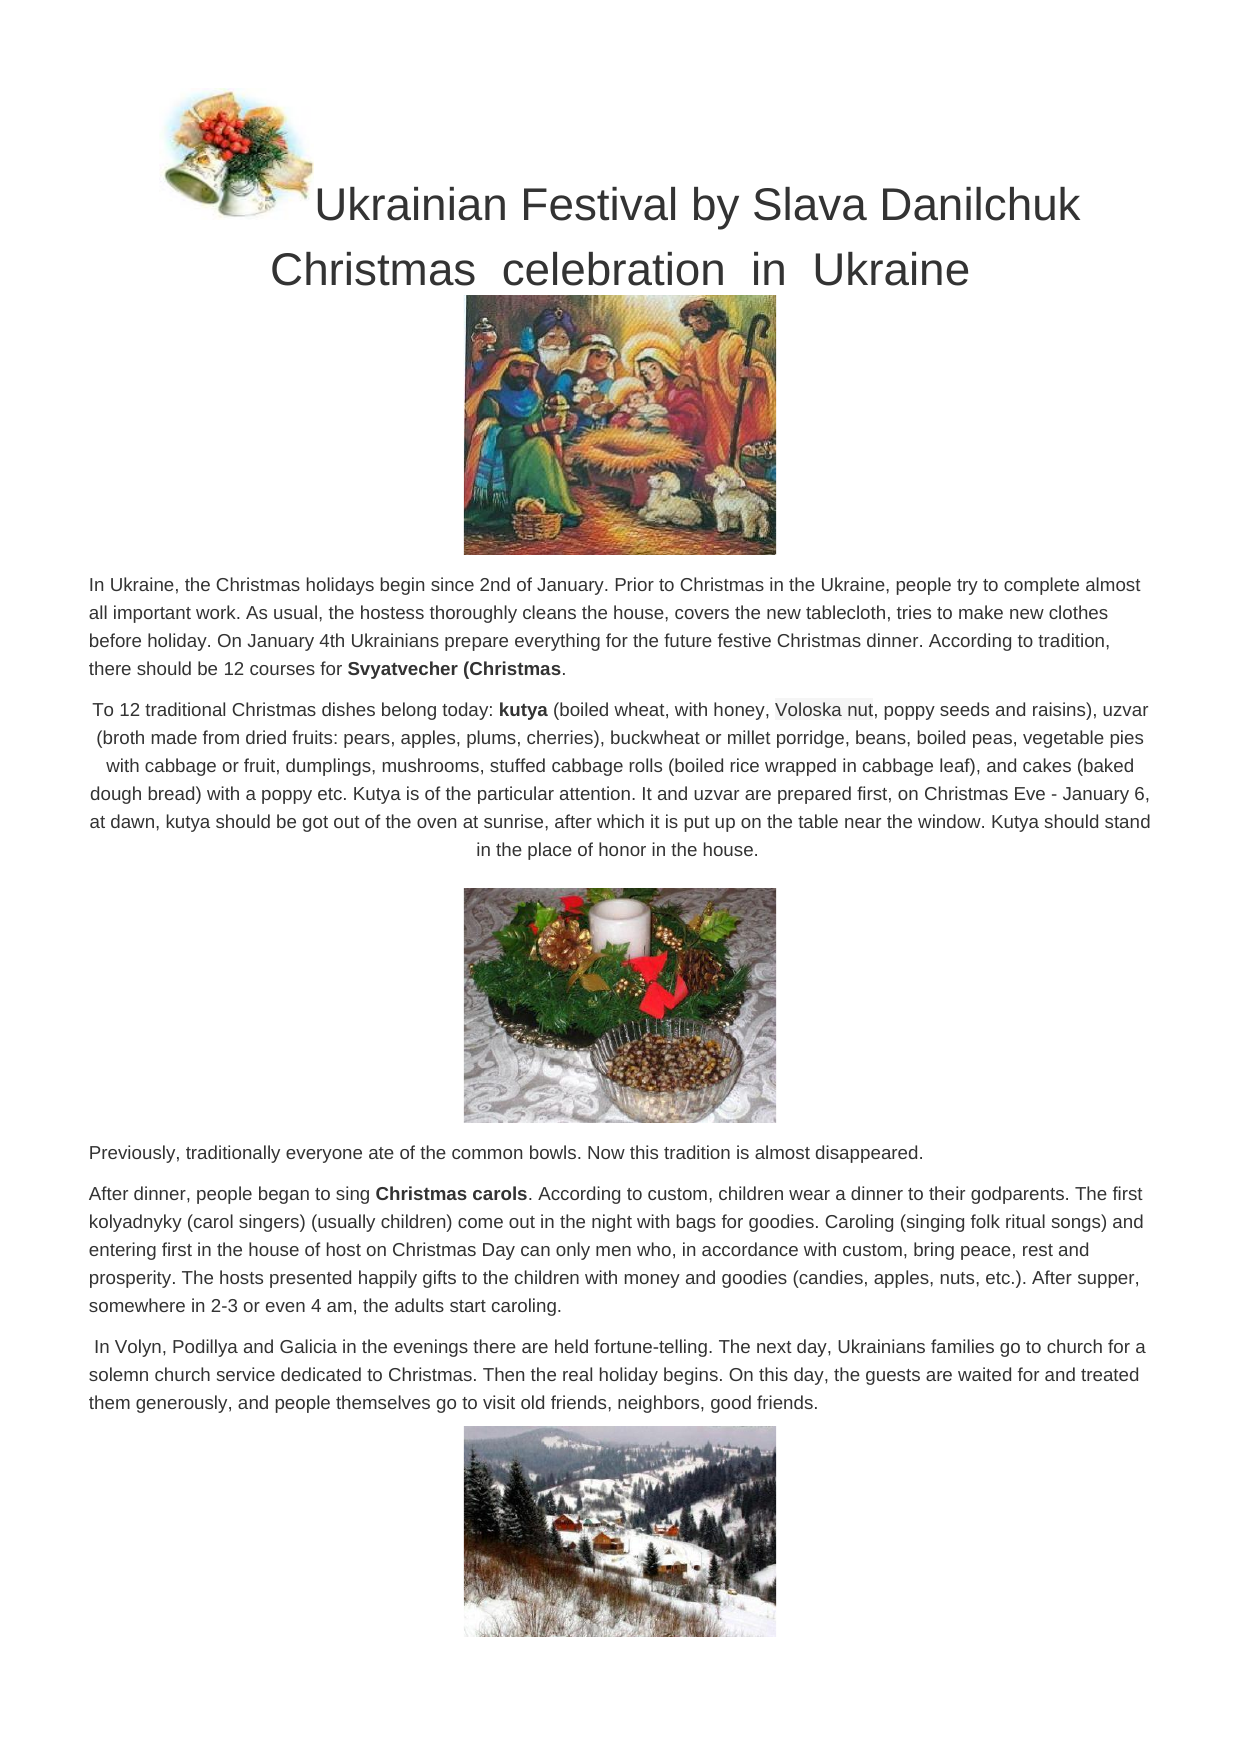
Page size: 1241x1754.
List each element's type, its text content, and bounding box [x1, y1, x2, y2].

text After dinner, people began to sing Christmas carols. According to custom, children wear a dinner to their godparents. The first kolyadnyky (carol singers) (usually children) come out in the night with bags for goodies. Caroling (singing folk ritual songs) and entering first in the house of host on Christmas Day can only men who, in accordance with custom, bring peace, rest and prosperity. The hosts presented happily gifts to the children with money and goodies (candies, apples, nuts, etc.). After supper, somewhere in 2-3 or even 4 am, the adults start caroling. [89, 1176, 1152, 1317]
text In Volyn, Podillya and Galicia in the evenings there are held fortune-telling. The next day, Ukrainians families go to church for a solemn church service dedicated to Christmas. Then the real holiday begins. On this day, the guests are waited for and treated them generously, and people themselves go to visit old friends, neighbors, good friends. [89, 1329, 1152, 1414]
text Christmas celebration in Ukraine [89, 242, 1152, 554]
picture [463, 888, 777, 1123]
text Ukrainian Festival by Slava Danilchuk [89, 89, 1152, 230]
text Previously, traditionally everyone ate of the common bowls. Now this tradition is almost disappeared. [89, 1136, 1152, 1164]
text In Ukraine, the Christmas holidays begin since 2nd of January. Prior to Christmas in the Ukraine, people try to complete almost all important work. As usual, the hostess thoroughly cleans the house, covers the new tablecloth, tries to make new clothes before holiday. On January 4th Ukrainians prepare everything for the future festive Christmas dinner. According to tradition, there should be 12 courses for Svyatvecher (Christmas. [89, 567, 1152, 679]
text To 12 traditional Christmas dishes belong today: kutya (boiled wheat, with honey, Voloska nut, poppy seeds and raisins), uzvar (broth made from dried fruits: pears, apples, plums, cherries), buckwheat or millet porridge, beans, boiled peas, vegetable pies with cabbage or fruit, dumplings, mushrooms, stuffed cabbage rolls (boiled rice wrapped in cabbage leaf), and cakes (baked dough bread) with a poppy etc. Kutya is of the particular attention. It and uzvar are prepared first, on Christmas Eve - January 6, at dawn, kutya should be got out of the oven at sunrise, after which it is put up on the table near the window. Kutya should stand in the place of honor in the house. [89, 692, 1152, 1123]
picture [463, 295, 777, 555]
picture [463, 1426, 777, 1637]
picture [159, 88, 314, 220]
